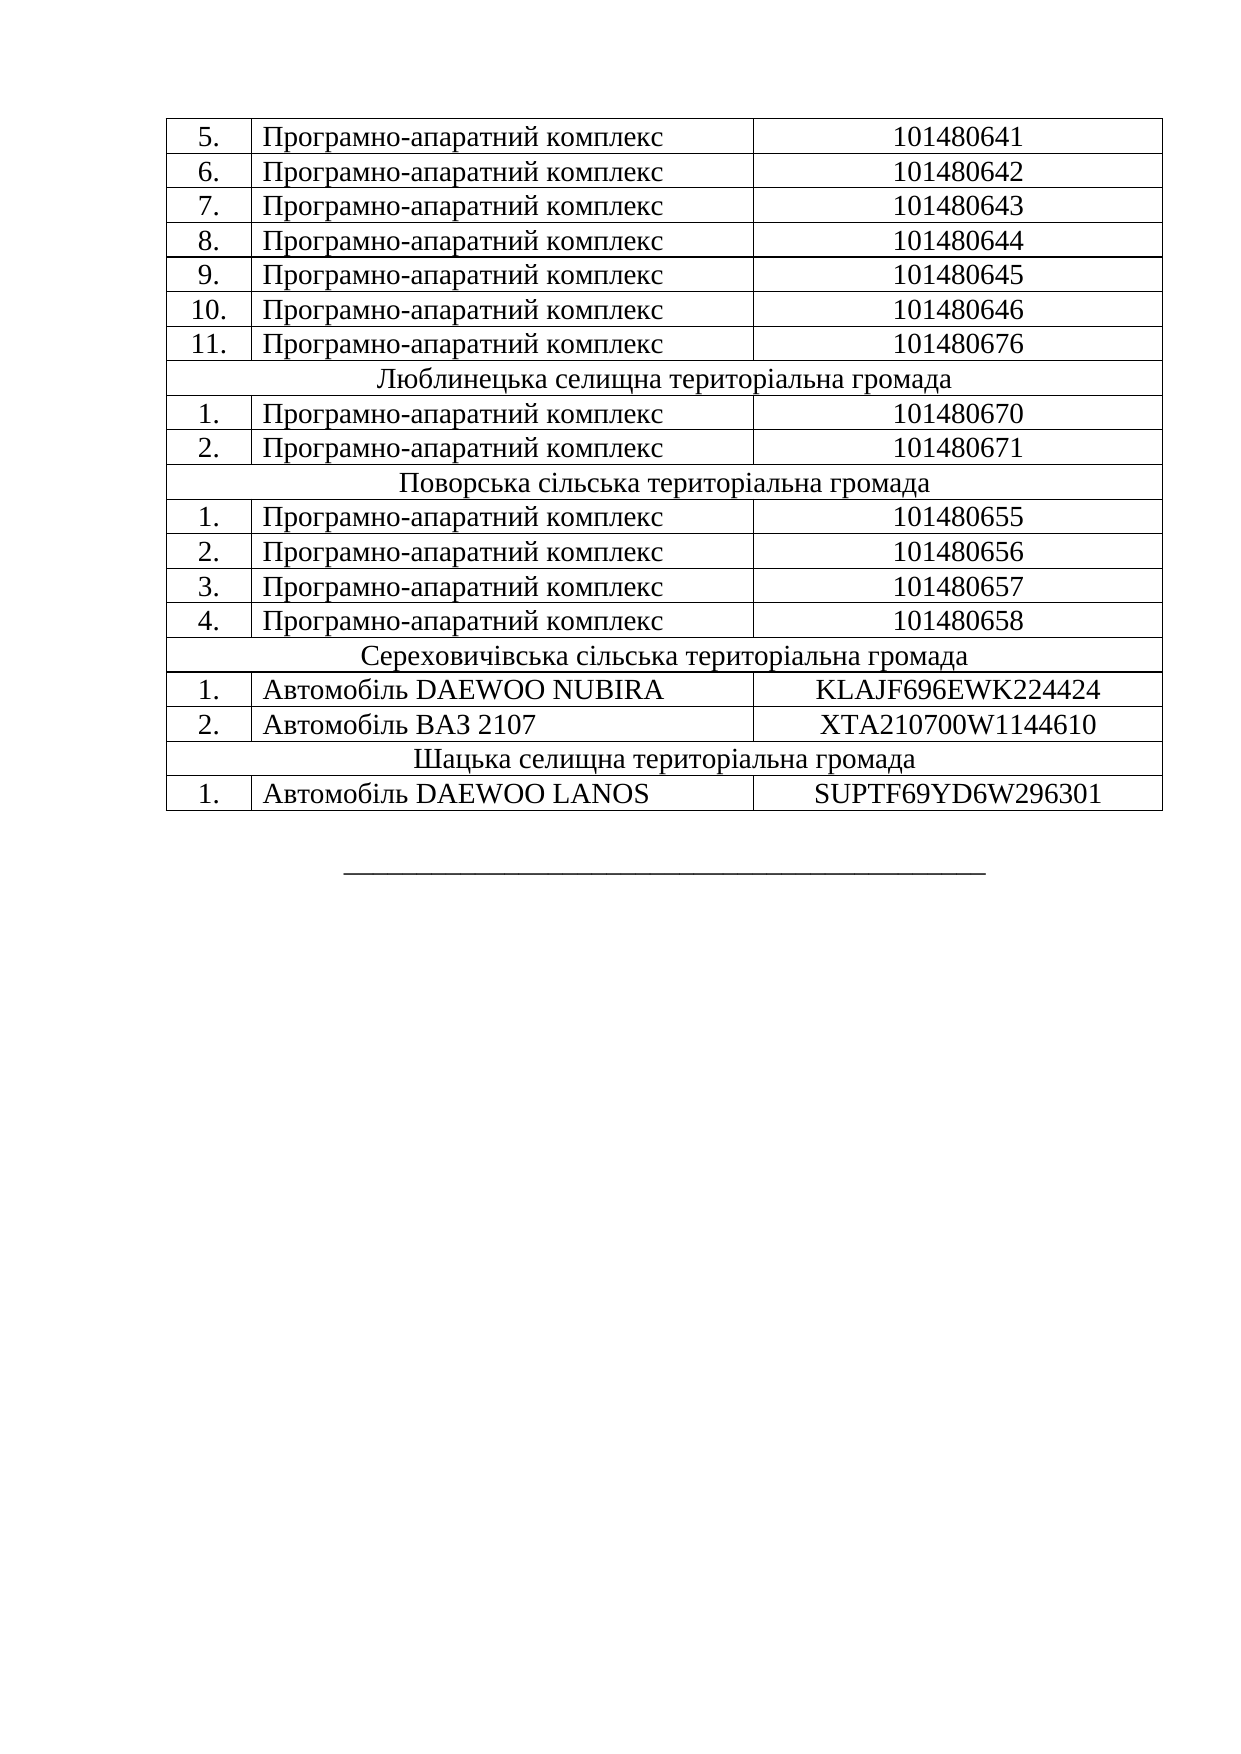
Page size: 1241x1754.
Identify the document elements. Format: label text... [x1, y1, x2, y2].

table_cell 101480644 [754, 223, 1162, 256]
table_cell 101480658 [754, 603, 1162, 637]
table_cell 7. [167, 188, 251, 222]
table_cell Програмно-апаратний комплекс [252, 603, 753, 637]
table_cell 1. [167, 396, 251, 429]
table_cell 101480643 [754, 188, 1162, 222]
table_cell 5. [167, 119, 251, 153]
table_cell 4. [167, 603, 251, 637]
table_cell 101480670 [754, 396, 1162, 429]
table_cell Люблинецька селищна територіальна громада [167, 361, 1162, 395]
table_cell Програмно-апаратний комплекс [252, 430, 753, 464]
table_cell Програмно-апаратний комплекс [252, 292, 753, 326]
table_cell 101480646 [754, 292, 1162, 326]
table_cell Програмно-апаратний комплекс [252, 188, 753, 222]
table_cell 2. [167, 534, 251, 568]
table_cell Автомобіль DAEWOO NUBIRA [252, 673, 753, 706]
table_cell Програмно-апаратний комплекс [252, 327, 753, 360]
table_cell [252, 119, 753, 153]
table_cell 11. [167, 327, 251, 360]
table_cell 101480641 [754, 119, 1162, 153]
table_cell 2. [167, 707, 251, 741]
table_cell 10. [167, 292, 251, 326]
table_cell KLAJF696EWK224424 [754, 673, 1162, 706]
text ____________________________________________ [177, 844, 1152, 878]
table_cell 101480642 [754, 154, 1162, 187]
table_cell Програмно-апаратний комплекс [252, 223, 753, 256]
table_cell Автомобіль DAEWOO LANOS [252, 776, 753, 810]
table_cell Програмно-апаратний комплекс [252, 258, 753, 291]
table_cell XTA210700W1144610 [754, 707, 1162, 741]
table_cell Програмно-апаратний комплекс [252, 154, 753, 187]
table_cell Автомобіль ВАЗ 2107 [252, 707, 753, 741]
table_cell Програмно-апаратний комплекс [252, 569, 753, 602]
table_cell Програмно-апаратний комплекс [252, 396, 753, 429]
table_cell 101480676 [754, 327, 1162, 360]
table_cell 9. [167, 258, 251, 291]
table_cell Поворська сільська територіальна громада [167, 465, 1162, 498]
table_cell 101480657 [754, 569, 1162, 602]
table_cell 1. [167, 673, 251, 706]
table_cell 2. [167, 430, 251, 464]
table_cell Програмно-апаратний комплекс [252, 500, 753, 533]
table_cell 101480645 [754, 258, 1162, 291]
table_cell 1. [167, 500, 251, 533]
table_cell 101480671 [754, 430, 1162, 464]
table_cell Шацька селищна територіальна громада [167, 742, 1162, 775]
table_cell 1. [167, 776, 251, 810]
table_cell 6. [167, 154, 251, 187]
table_cell Програмно-апаратний комплекс [252, 534, 753, 568]
table_cell Сереховичівська сільська територіальна громада [167, 638, 1162, 671]
table_cell 101480655 [754, 500, 1162, 533]
table_cell 8. [167, 223, 251, 256]
table_cell 3. [167, 569, 251, 602]
table_cell 101480656 [754, 534, 1162, 568]
table_cell SUPTF69YD6W296301 [754, 776, 1162, 810]
